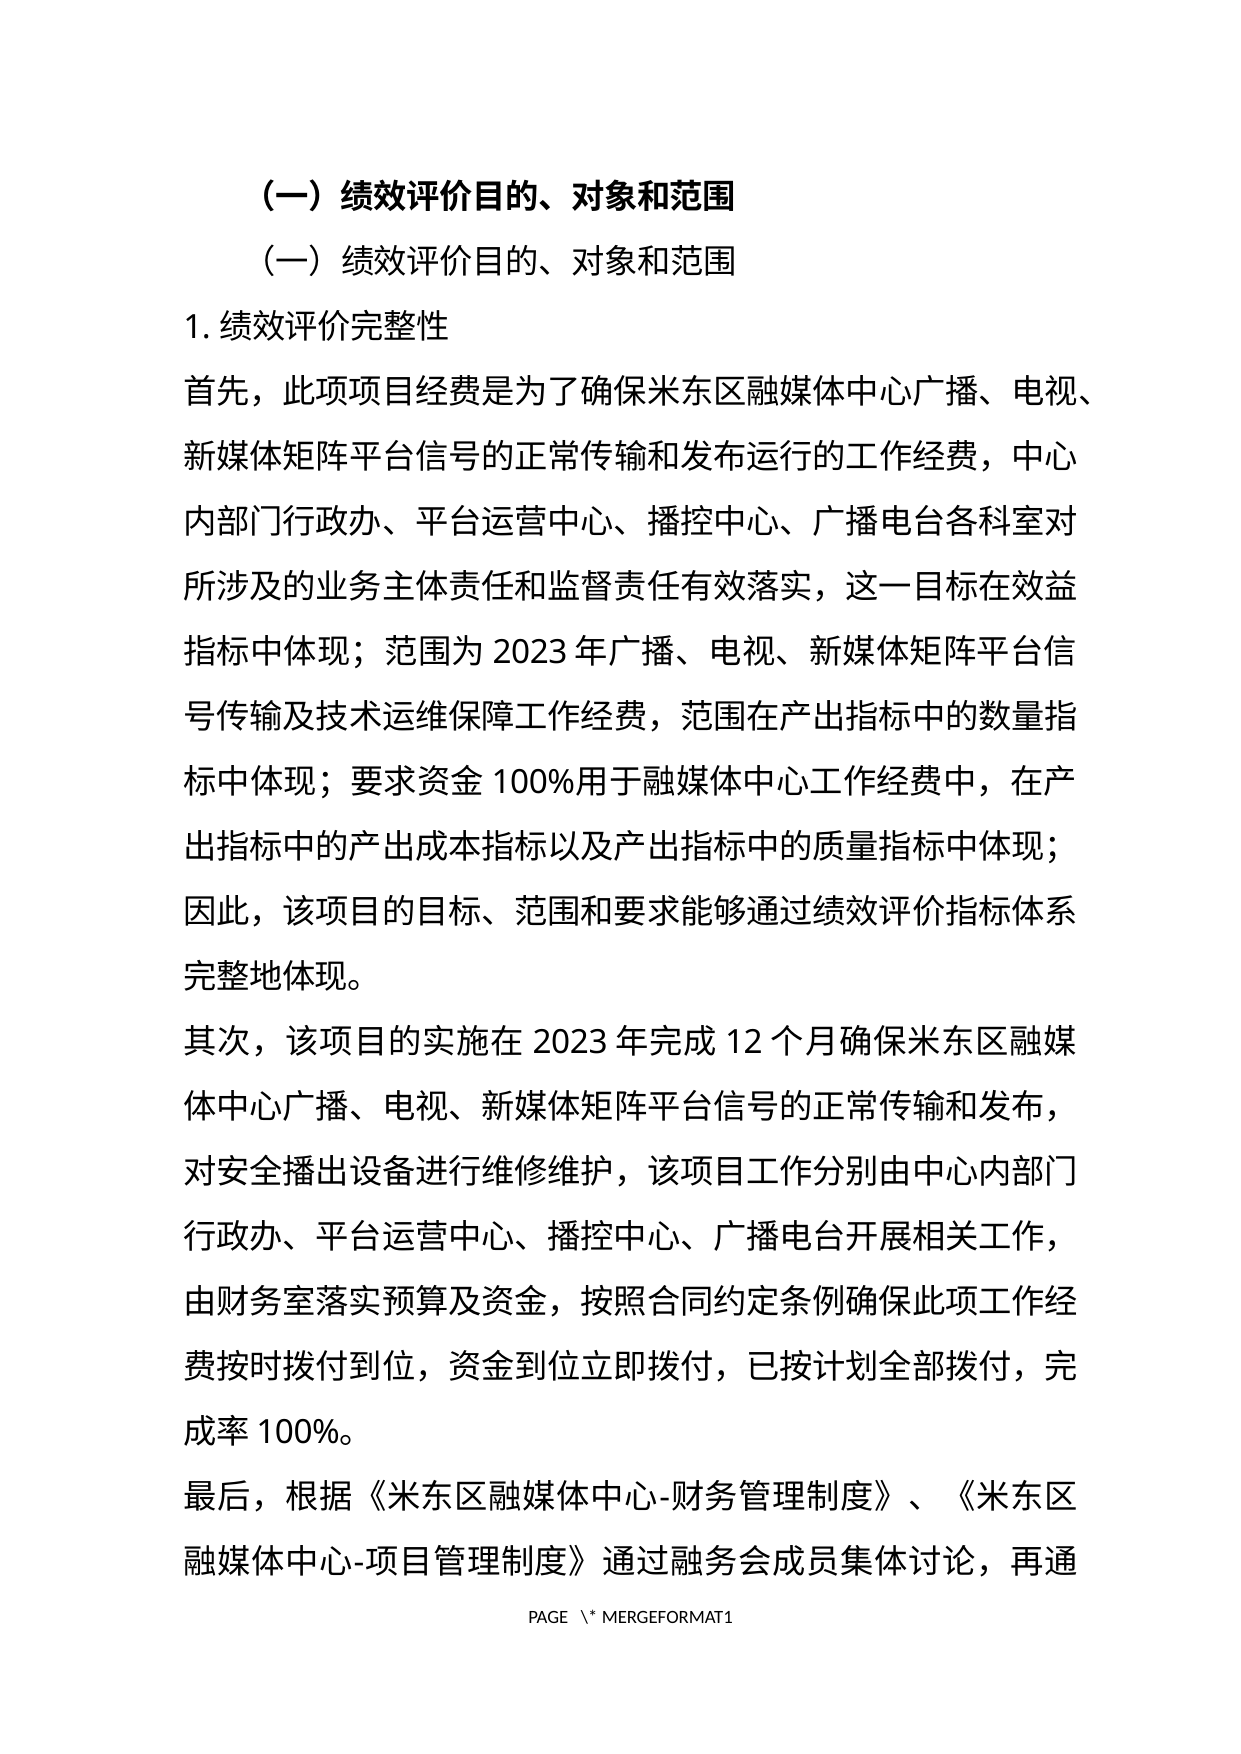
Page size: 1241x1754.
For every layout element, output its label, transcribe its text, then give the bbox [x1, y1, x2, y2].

text （一）绩效评价目的、对象和范围 [183, 162, 1078, 227]
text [183, 227, 1078, 1592]
